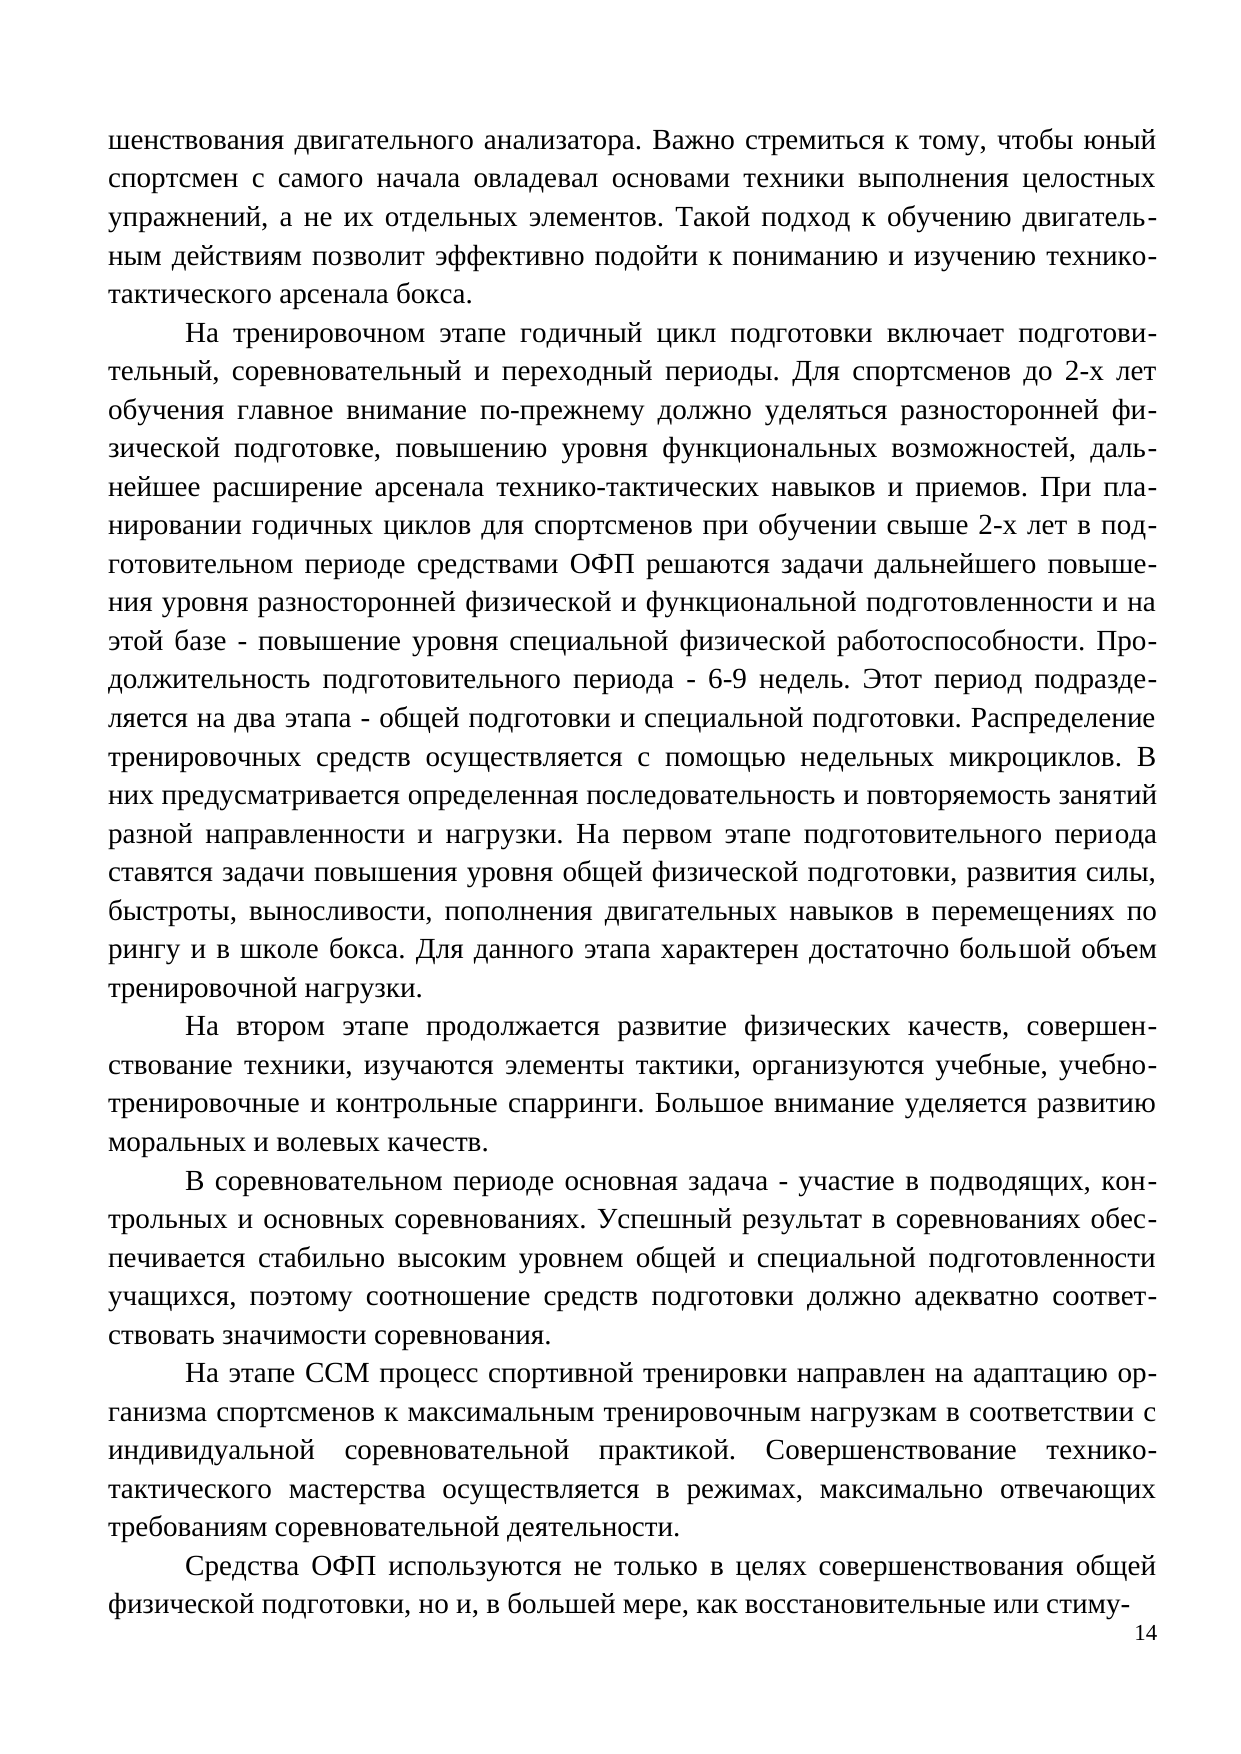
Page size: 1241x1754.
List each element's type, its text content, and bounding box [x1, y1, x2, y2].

text На втором этапе продолжается развитие физических качеств, совершенствование техники, изучаются элементы тактики, организуются учебные, учебнотренировочные и контрольные спарринги. Большое внимание уделяется развитию моральных и волевых качеств. [108, 1005, 1157, 1159]
text Средства ОФП используются не только в целях совершенствования общей физической подготовки, но и, в большей мере, как восстановительные или стиму- [108, 1544, 1157, 1622]
text шенствования двигательного анализатора. Важно стремиться к тому, чтобы юный спортсмен с самого начала овладевал основами техники выполнения целостных упражнений, а не их отдельных элементов. Такой подход к обучению двигательным действиям позволит эффективно подойти к пониманию и изучению техникотактического арсенала бокса. [108, 118, 1157, 311]
text В соревновательном периоде основная задача - участие в подводящих, контрольных и основных соревнованиях. Успешный результат в соревнованиях обеспечивается стабильно высоким уровнем общей и специальной подготовленности учащихся, поэтому соотношение средств подготовки должно адекватно соответствовать значимости соревнования. [108, 1159, 1157, 1352]
text 14 [108, 1622, 1157, 1644]
text На этапе ССМ процесс спортивной тренировки направлен на адаптацию организма спортсменов к максимальным тренировочным нагрузкам в соответствии с индивидуальной соревновательной практикой. Совершенствование техникотактического мастерства осуществляется в режимах, максимально отвечающих требованиям соревновательной деятельности. [108, 1352, 1157, 1544]
text На тренировочном этапе годичный цикл подготовки включает подготовительный, соревновательный и переходный периоды. Для спортсменов до 2-х лет обучения главное внимание по-прежнему должно уделяться разносторонней физической подготовке, повышению уровня функциональных возможностей, дальнейшее расширение арсенала технико-тактических навыков и приемов. При планировании годичных циклов для спортсменов при обучении свыше 2-х лет в подготовительном периоде средствами ОФП решаются задачи дальнейшего повышения уровня разносторонней физической и функциональной подготовленности и на этой базе - повышение уровня специальной физической работоспособности. Продолжительность подготовительного периода - 6-9 недель. Этот период подразделяется на два этапа - общей подготовки и специальной подготовки. Распределение тренировочных средств осуществляется с помощью недельных микроциклов. В них предусматривается определенная последовательность и повторяемость занятий разной направленности и нагрузки. На первом этапе подготовительного периода ставятся задачи повышения уровня общей физической подготовки, развития силы, быстроты, выносливости, пополнения двигательных навыков в перемещениях по рингу и в школе бокса. Для данного этапа характерен достаточно большой объем тренировочной нагрузки. [108, 311, 1157, 1005]
